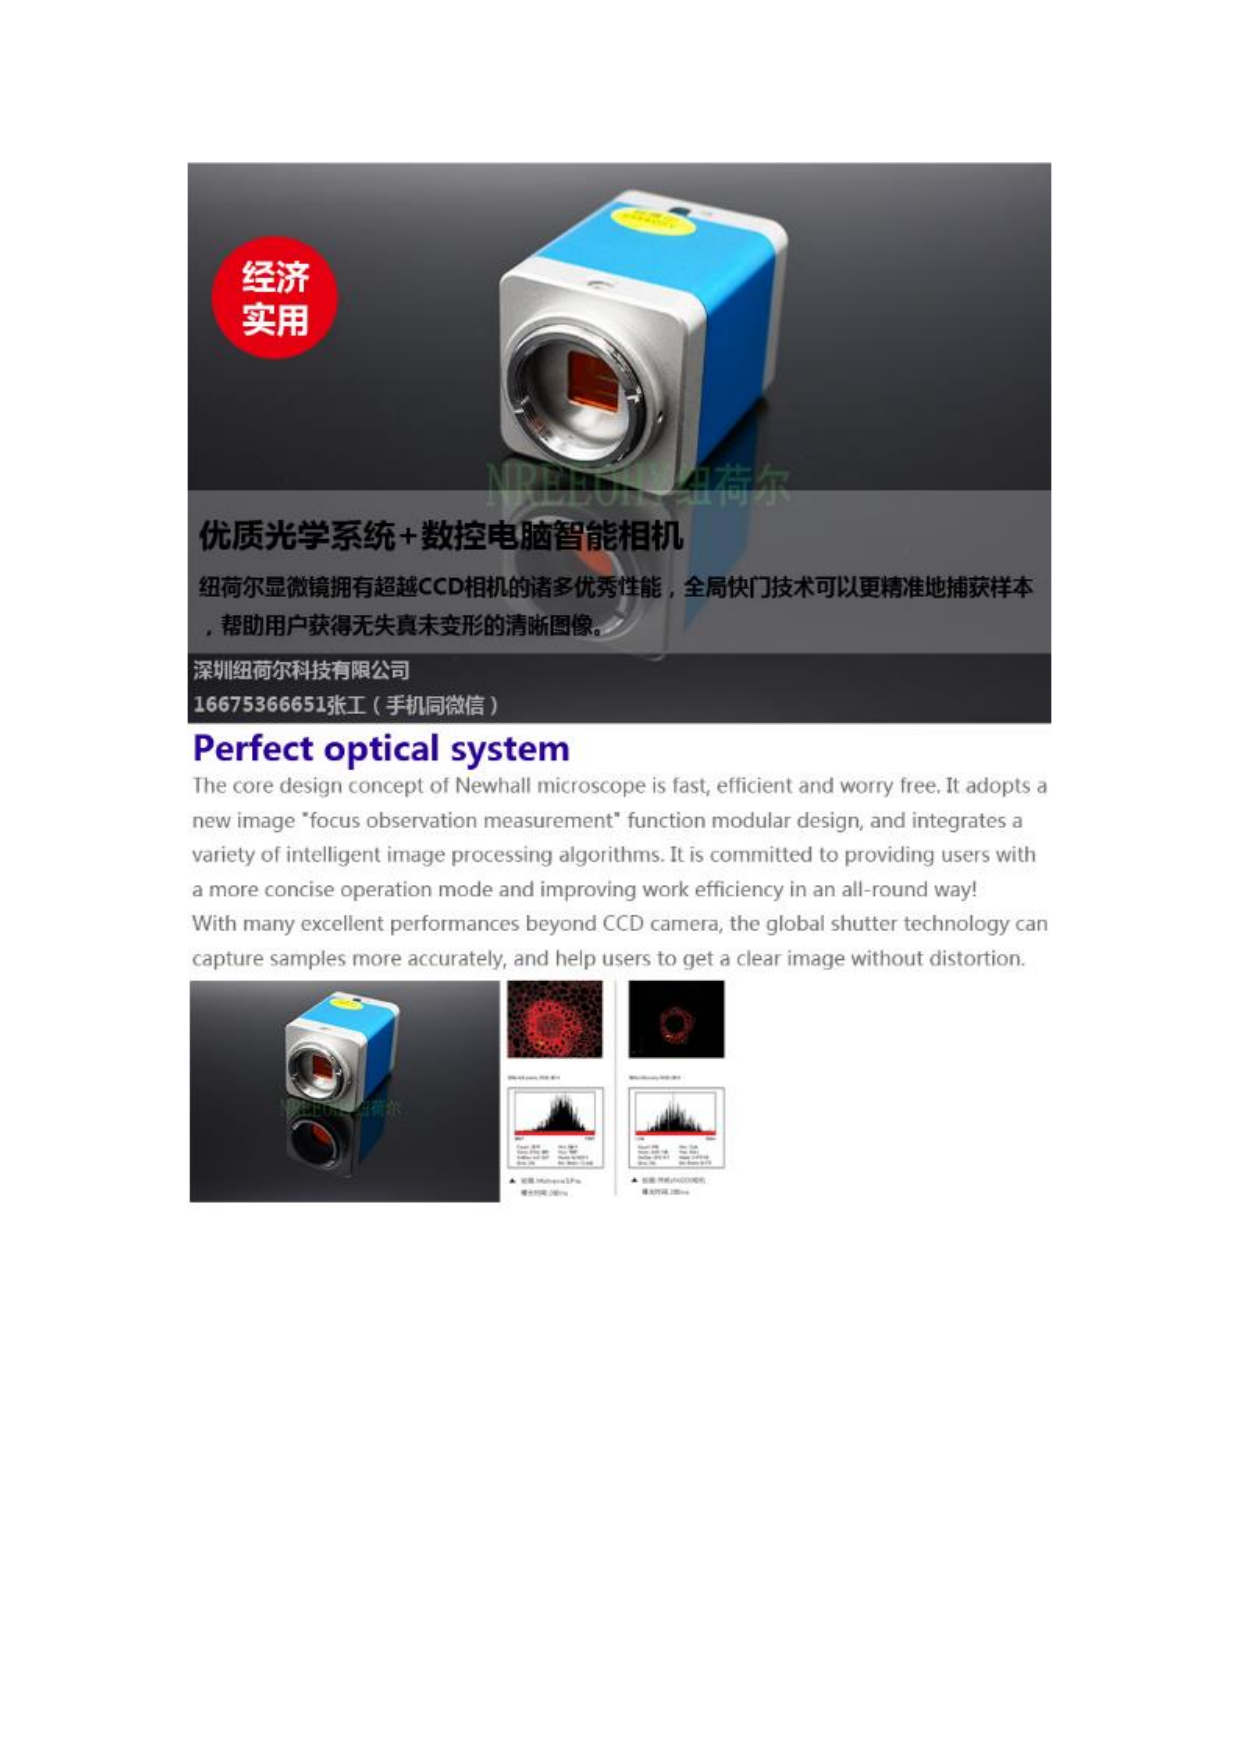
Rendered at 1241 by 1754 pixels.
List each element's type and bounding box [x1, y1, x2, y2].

picture [187, 162, 1052, 1209]
